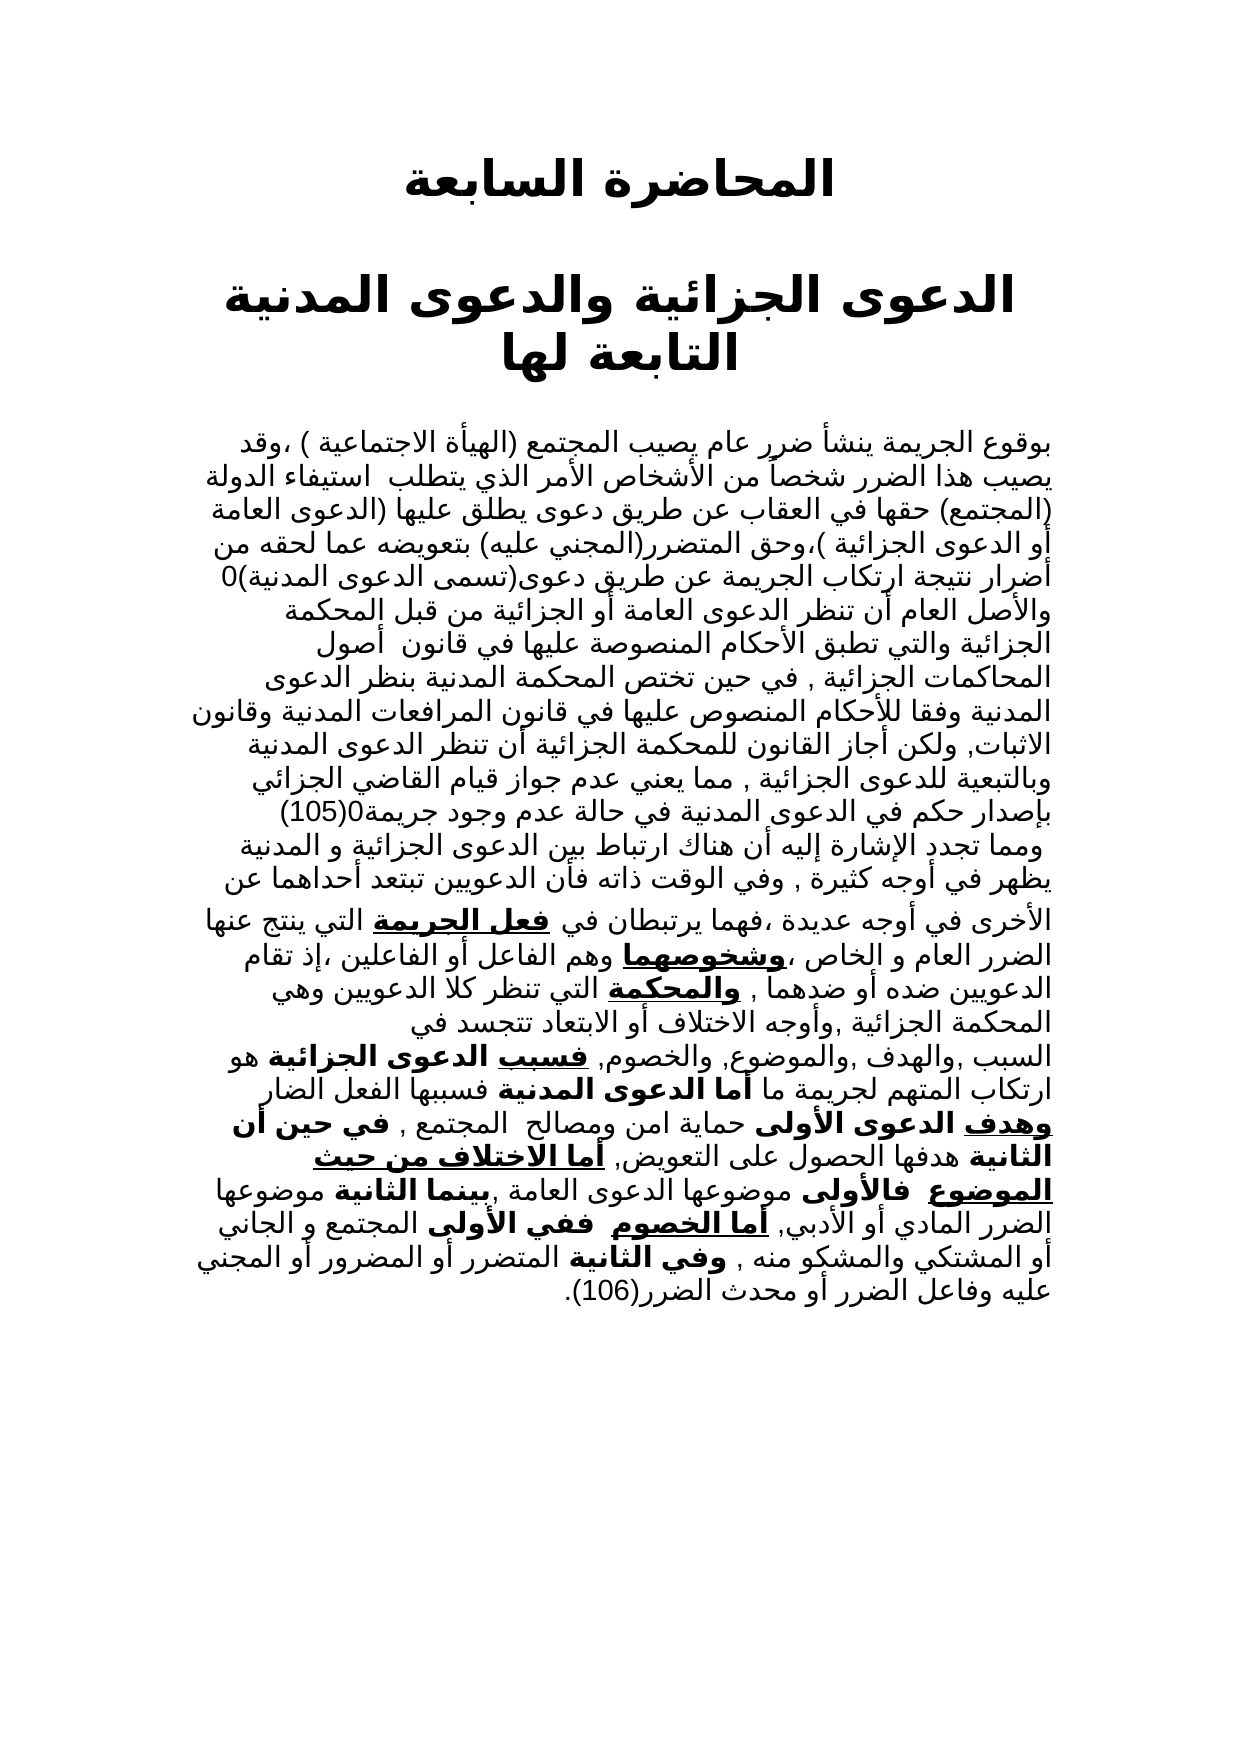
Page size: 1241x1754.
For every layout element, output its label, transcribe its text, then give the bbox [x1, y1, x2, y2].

text والأصل العام أن تنظر الدعوى العامة أو الجزائية من قبل المحكمة الجزائية والتي تطبق الأحكام المنصوصة عليها في قانون أصول المحاكمات الجزائية , في حين تختص المحكمة المدنية بنظر الدعوى المدنية وفقا للأحكام المنصوص عليها في قانون المرافعات المدنية وقانون الاثبات, ولكن أجاز القانون للمحكمة الجزائية أن تنظر الدعوى المدنية وبالتبعية للدعوى الجزائية , مما يعني عدم جواز قيام القاضي الجزائي بإصدار حكم في الدعوى المدنية في حالة عدم وجود جريمة0(105) [187, 593, 1053, 828]
text الدعوى الجزائية والدعوى المدنية التابعة لها [187, 266, 1053, 382]
text بوقوع الجريمة ينشأ ضرر عام يصيب المجتمع (الهيأة الاجتماعية ) ،وقد يصيب هذا الضرر شخصاً من الأشخاص الأمر الذي يتطلب استيفاء الدولة (المجتمع) حقها في العقاب عن طريق دعوى يطلق عليها (الدعوى العامة أو الدعوى الجزائية )،وحق المتضرر(المجني عليه) بتعويضه عما لحقه من أضرار نتيجة ارتكاب الجريمة عن طريق دعوى(تسمى الدعوى المدنية)0 [187, 425, 1053, 593]
text ومما تجدد الإشارة إليه أن هناك ارتباط بين الدعوى الجزائية و المدنية يظهر في أوجه كثيرة , وفي الوقت ذاته فأن الدعويين تبتعد أحداهما عن الأخرى في أوجه عديدة ،فهما يرتبطان في فعل الجريمة التي ينتج عنها الضرر العام و الخاص ،وشخوصهما وهم الفاعل أو الفاعلين ،إذ تقام الدعويين ضده أو ضدهما , والمحكمة التي تنظر كلا الدعويين وهي المحكمة الجزائية ,وأوجه الاختلاف أو الابتعاد تتجسد في السبب ,والهدف ,والموضوع, والخصوم, فسبب الدعوى الجزائية هو ارتكاب المتهم لجريمة ما أما الدعوى المدنية فسببها الفعل الضار وهدف الدعوى الأولى حماية امن ومصالح المجتمع , في حين أن الثانية هدفها الحصول على التعويض, أما الاختلاف من حيث الموضوع فالأولى موضوعها الدعوى العامة ,بينما الثانية موضوعها الضرر المادي أو الأدبي, أما الخصوم ففي الأولى المجتمع و الجاني أو المشتكي والمشكو منه , وفي الثانية المتضرر أو المضرور أو المجني عليه وفاعل الضرر أو محدث الضرر(106). [187, 828, 1053, 1307]
text المحاضرة السابعة [187, 150, 1053, 208]
